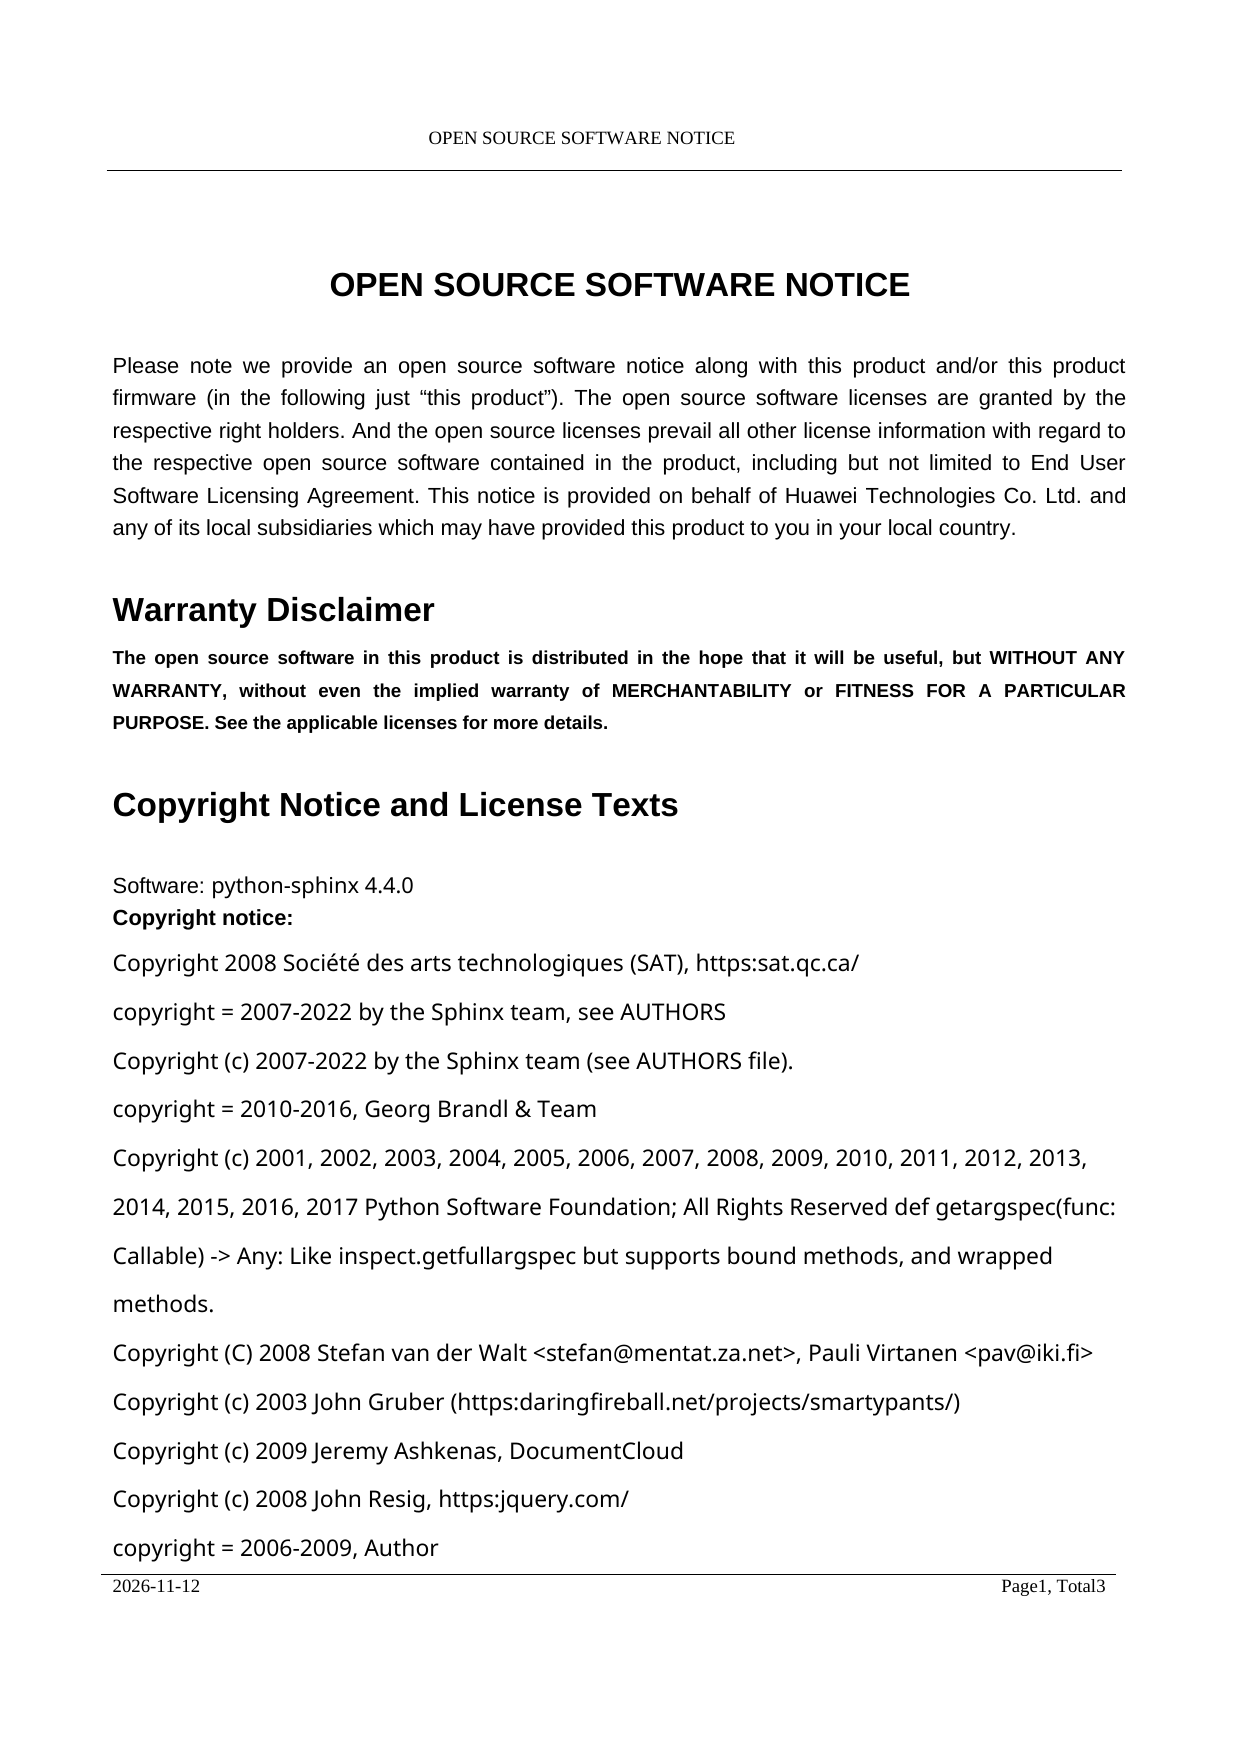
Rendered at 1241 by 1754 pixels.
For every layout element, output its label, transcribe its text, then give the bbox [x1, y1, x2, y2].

text Please note we provide an open source software notice along with this product and/or this product firmware (in the following just “this product”). The open source software licenses are granted by the respective right holders. And the open source licenses prevail all other license information with regard to the respective open source software contained in the product, including but not limited to End User Software Licensing Agreement. This notice is provided on behalf of Huawei Technologies Co. Ltd. and any of its local subsidiaries which may have provided this product to you in your local country. [112, 349, 1128, 544]
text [112, 947, 1128, 1564]
text The open source software in this product is distributed in the hope that it will be useful, but WITHOUT ANY WARRANTY, without even the implied warranty of MERCHANTABILITY or FITNESS FOR A PARTICULAR PURPOSE. See the applicable licenses for more details. [112, 641, 1128, 739]
text Software: python-sphinx 4.4.0 [112, 869, 1128, 901]
text Copyright notice: [112, 901, 1128, 934]
text Copyright Notice and License Texts [112, 771, 1128, 836]
text OPEN SOURCE SOFTWARE NOTICE [112, 251, 1128, 316]
text Warranty Disclaimer [112, 576, 1128, 641]
